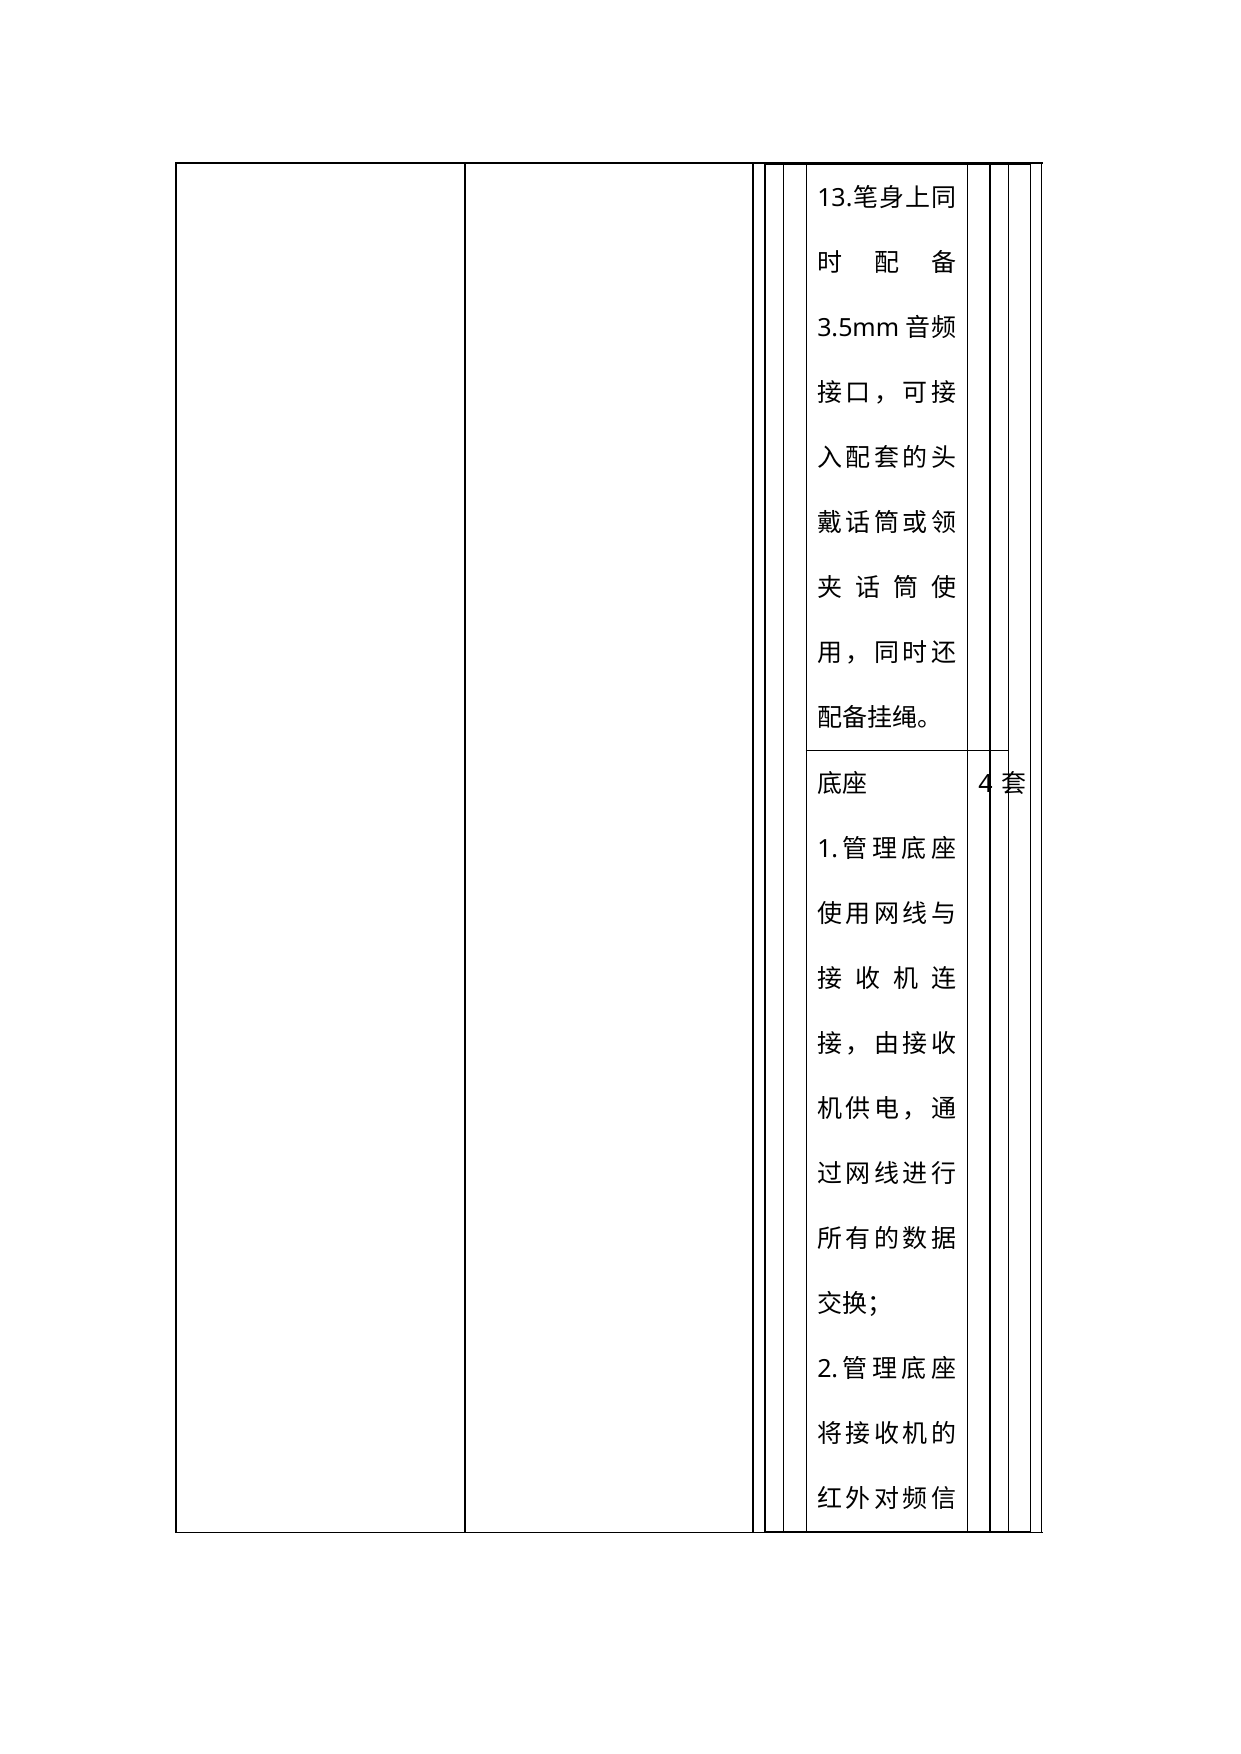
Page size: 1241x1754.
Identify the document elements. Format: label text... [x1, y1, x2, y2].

table_cell [968, 165, 989, 750]
table_cell [784, 165, 806, 1531]
table_cell [991, 165, 1008, 750]
table_cell 1 [177, 164, 464, 1532]
table_cell [766, 165, 783, 1531]
table_cell [968, 751, 989, 1531]
table_cell [754, 164, 764, 1532]
table_cell [991, 751, 1008, 1531]
table_cell [1031, 164, 1041, 1532]
table_cell [807, 751, 967, 1531]
table_cell [466, 164, 752, 1532]
table_cell [807, 165, 967, 750]
table_cell [1009, 165, 1030, 1531]
